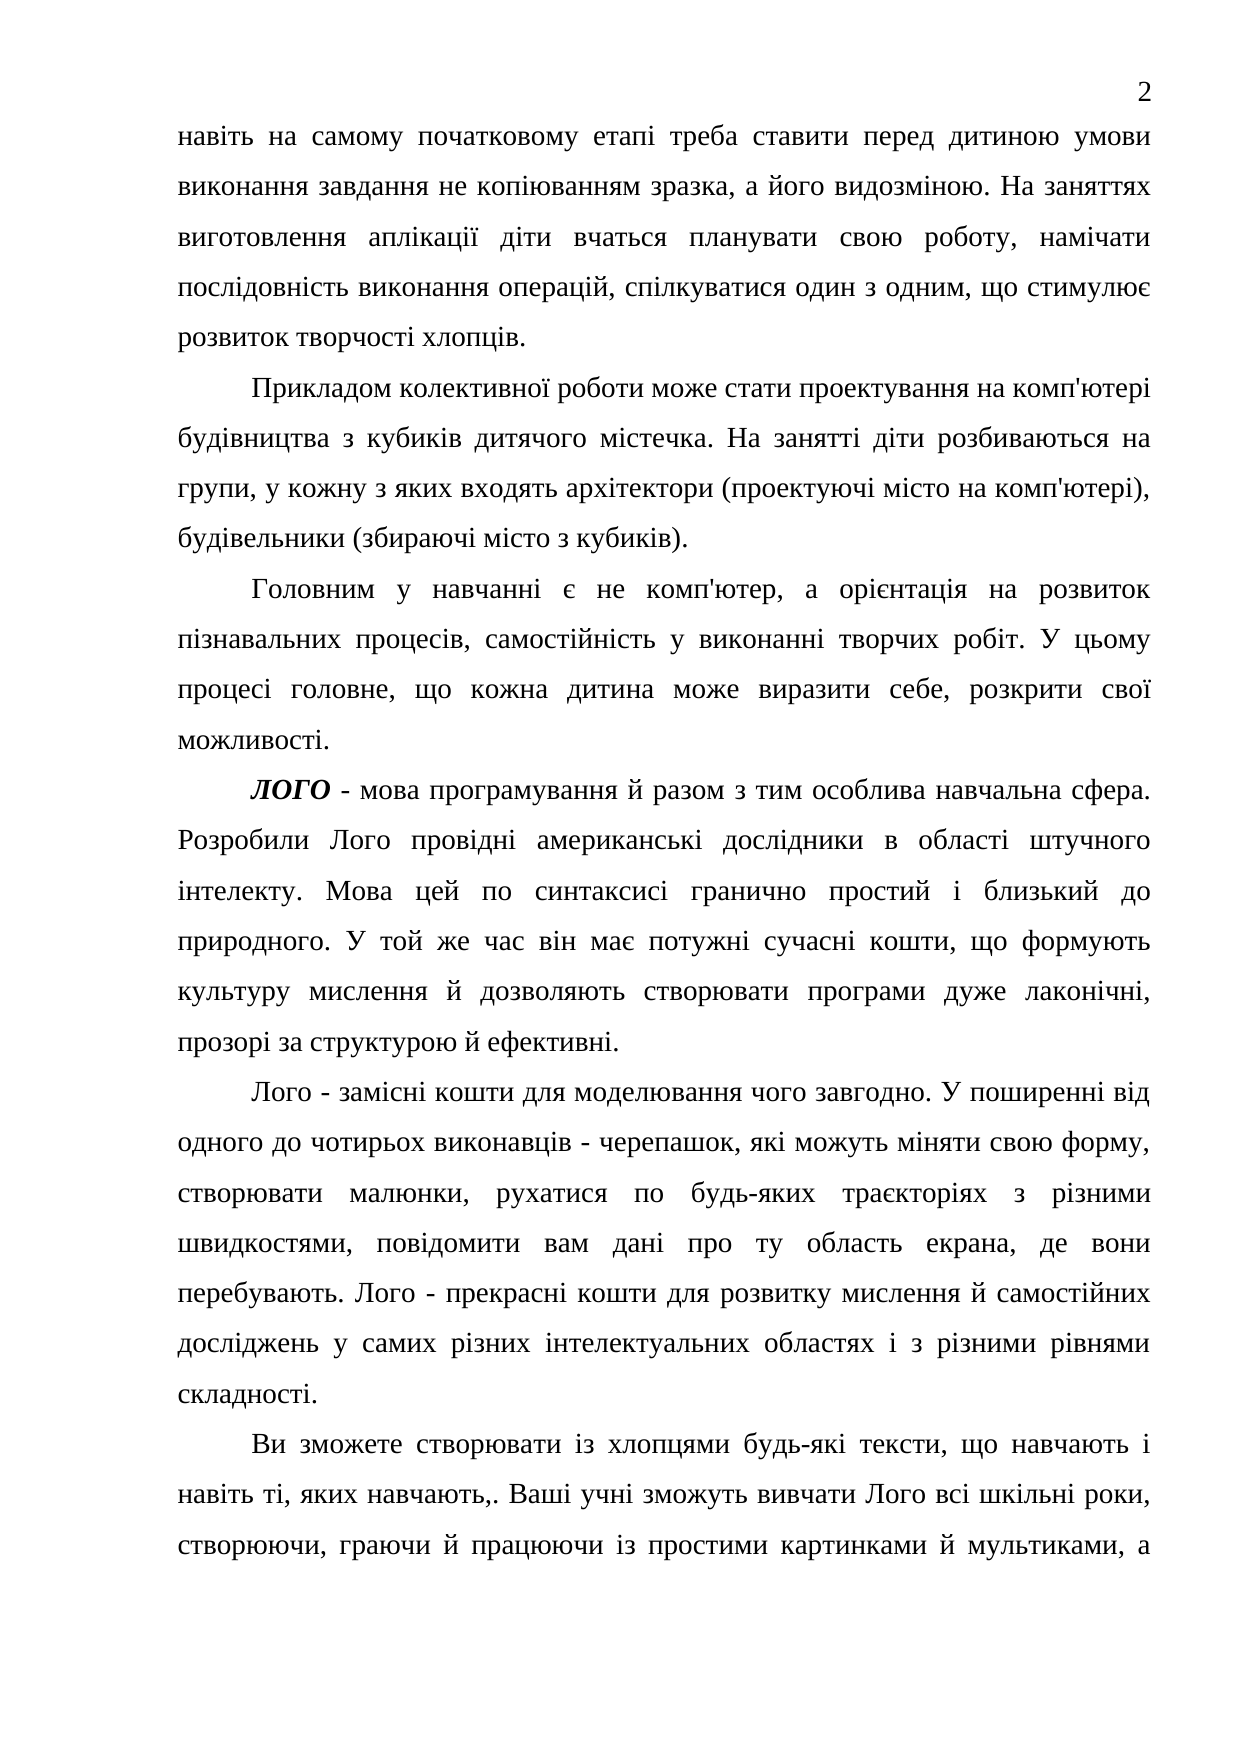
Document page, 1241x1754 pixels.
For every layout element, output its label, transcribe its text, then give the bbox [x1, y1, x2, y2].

text Головним у навчанні є не комп'ютер, а орієнтація на розвиток пізнавальних процесів, самостійність у виконанні творчих робіт. У цьому процесі головне, що кожна дитина може виразити себе, розкрити свої можливості. [177, 571, 1152, 755]
text Лого - замісні кошти для моделювання чого завгодно. У поширенні від одного до чотирьох виконавців - черепашок, які можуть міняти свою форму, створювати малюнки, рухатися по будь-яких траєкторіях з різними швидкостями, повідомити вам дані про ту область екрана, де вони перебувають. Лого - прекрасні кошти для розвитку мислення й самостійних досліджень у самих різних інтелектуальних областях і з різними рівнями складності. [177, 1074, 1152, 1409]
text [177, 118, 1152, 353]
text ЛОГО - мова програмування й разом з тим особлива навчальна сфера. Розробили Лого провідні американські дослідники в області штучного інтелекту. Мова цей по синтаксисі гранично простий і близький до природного. У той же час він має потужні сучасні кошти, що формують культуру мислення й дозволяють створювати програми дуже лаконічні, прозорі за структурою й ефективні. [177, 772, 1152, 1057]
text Прикладом колективної роботи може стати проектування на комп'ютері будівництва з кубиків дитячого містечка. На занятті діти розбиваються на групи, у кожну з яких входять архітектори (проектуючі місто на комп'ютері), будівельники (збираючі місто з кубиків). [177, 370, 1152, 554]
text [177, 1426, 1152, 1560]
